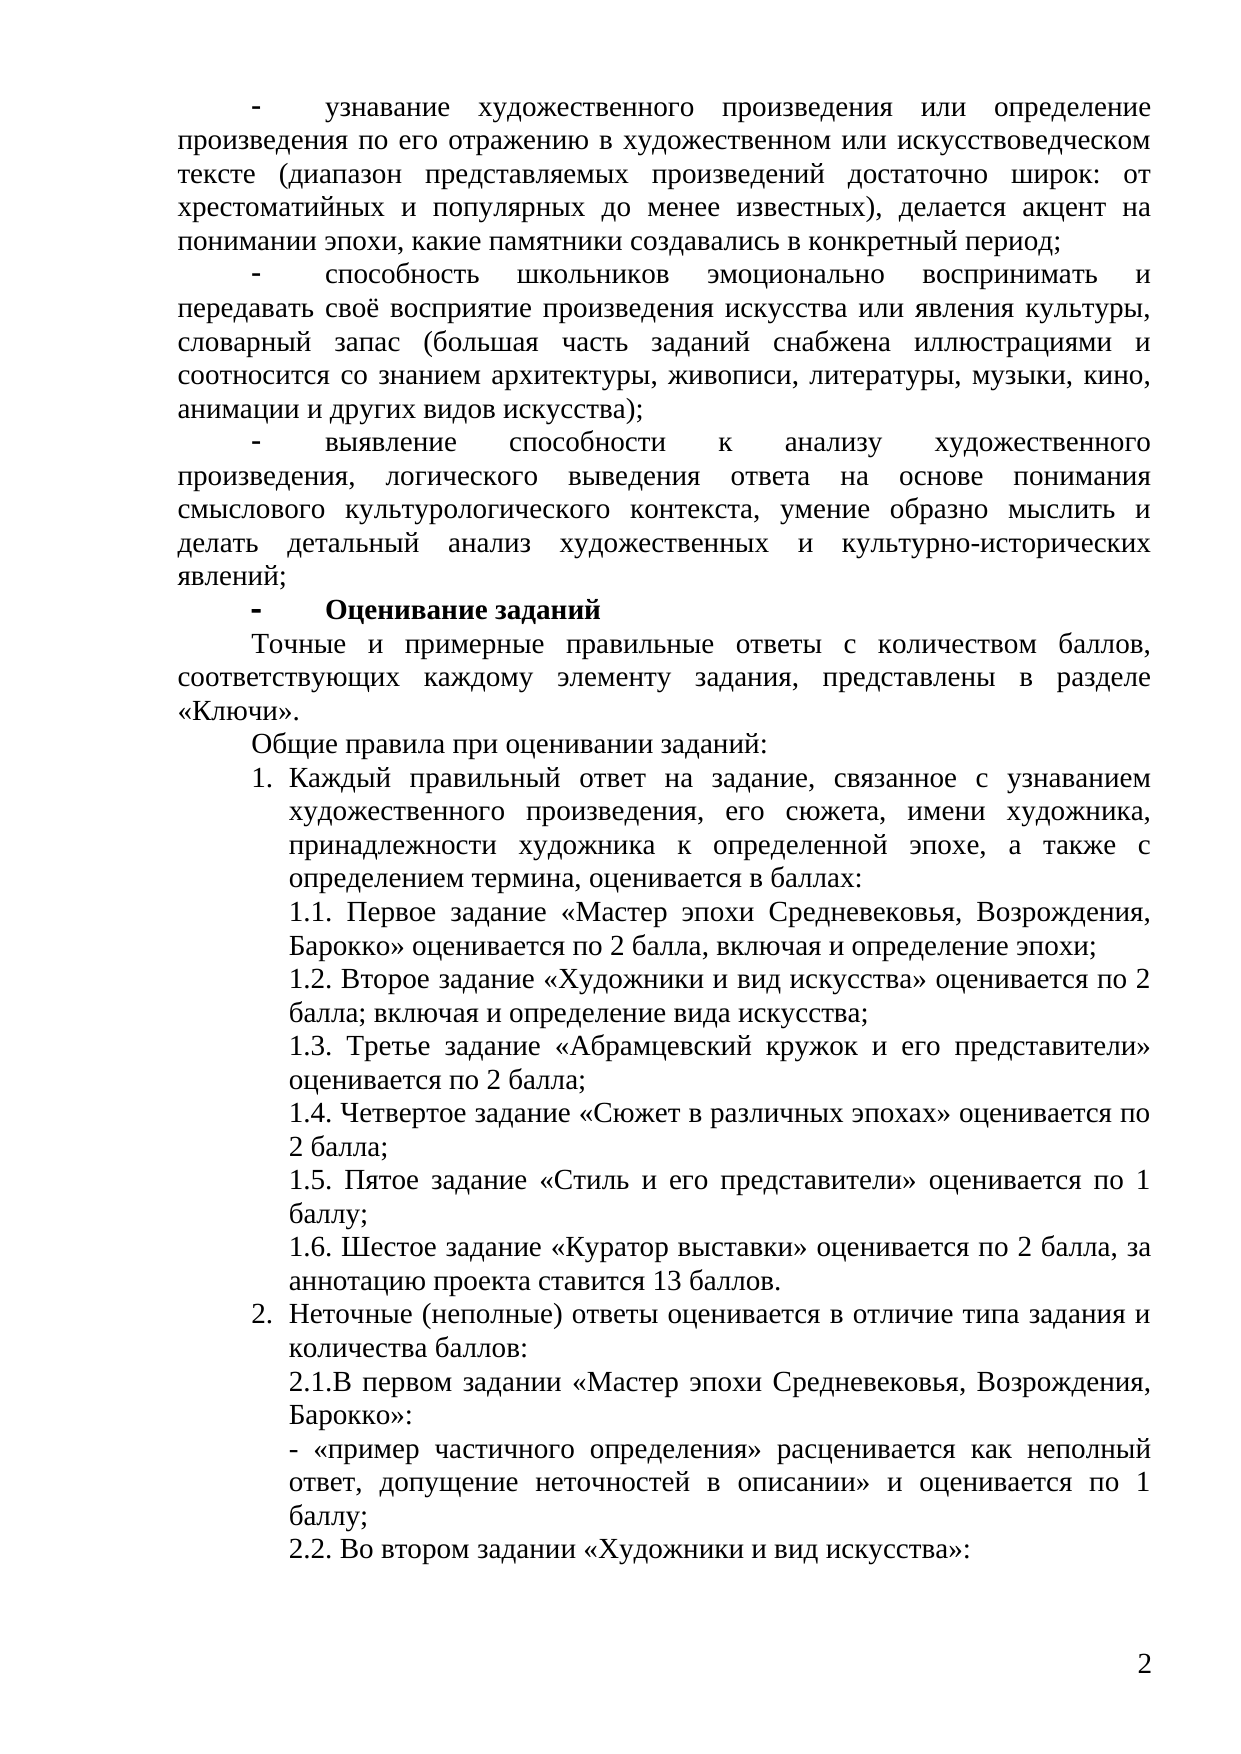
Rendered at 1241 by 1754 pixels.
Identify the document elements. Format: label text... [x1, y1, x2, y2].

text 1.5. Пятое задание «Стиль и его представители» оценивается по 1 баллу; [288, 1162, 1152, 1229]
list способность школьников эмоционально воспринимать и передавать своё восприятие произведения искусства или явления культуры, словарный запас (большая часть заданий снабжена иллюстрациями и соотносится со знанием архитектуры, живописи, литературы, музыки, кино, анимации и других видов искусства); [177, 256, 1152, 424]
text 1.1. Первое задание «Мастер эпохи Средневековья, Возрождения, Барокко» оценивается по 2 балла, включая и определение эпохи; [288, 894, 1152, 961]
list Оценивание заданий [177, 592, 1152, 626]
text 1.6. Шестое задание «Куратор выставки» оценивается по 2 балла, за аннотацию проекта ставится 13 баллов. [288, 1229, 1152, 1297]
list узнавание художественного произведения или определение произведения по его отражению в художественном или искусствоведческом тексте (диапазон представляемых произведений достаточно широк: от хрестоматийных и популярных до менее известных), делается акцент на понимании эпохи, какие памятники создавались в конкретный период; [177, 89, 1152, 256]
text Общие правила при оценивании заданий: [177, 726, 1152, 760]
list выявление способности к анализу художественного произведения, логического выведения ответа на основе понимания смыслового культурологического контекста, умение образно мыслить и делать детальный анализ художественных и культурно-исторических явлений; [177, 424, 1152, 592]
text 2.1.В первом задании «Мастер эпохи Средневековья, Возрождения, Барокко»: [288, 1364, 1152, 1431]
text 1.2. Второе задание «Художники и вид искусства» оценивается по 2 балла; включая и определение вида искусства; [288, 961, 1152, 1028]
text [288, 1431, 1152, 1531]
text 1.4. Четвертое задание «Сюжет в различных эпохах» оценивается по 2 балла; [288, 1095, 1152, 1162]
list Каждый правильный ответ на задание, связанное с узнаванием художественного произведения, его сюжета, имени художника, принадлежности художника к определенной эпохе, а также с определением термина, оценивается в баллах: [251, 760, 1152, 894]
text 1.3. Третье задание «Абрамцевский кружок и его представители» оценивается по 2 балла; [288, 1028, 1152, 1095]
text Точные и примерные правильные ответы с количеством баллов, соответствующих каждому элементу задания, представлены в разделе «Ключи». [177, 626, 1152, 726]
text 2.2. Во втором задании «Художники и вид искусства»: [288, 1531, 1152, 1565]
list Неточные (неполные) ответы оценивается в отличие типа задания и количества баллов: [251, 1297, 1152, 1364]
